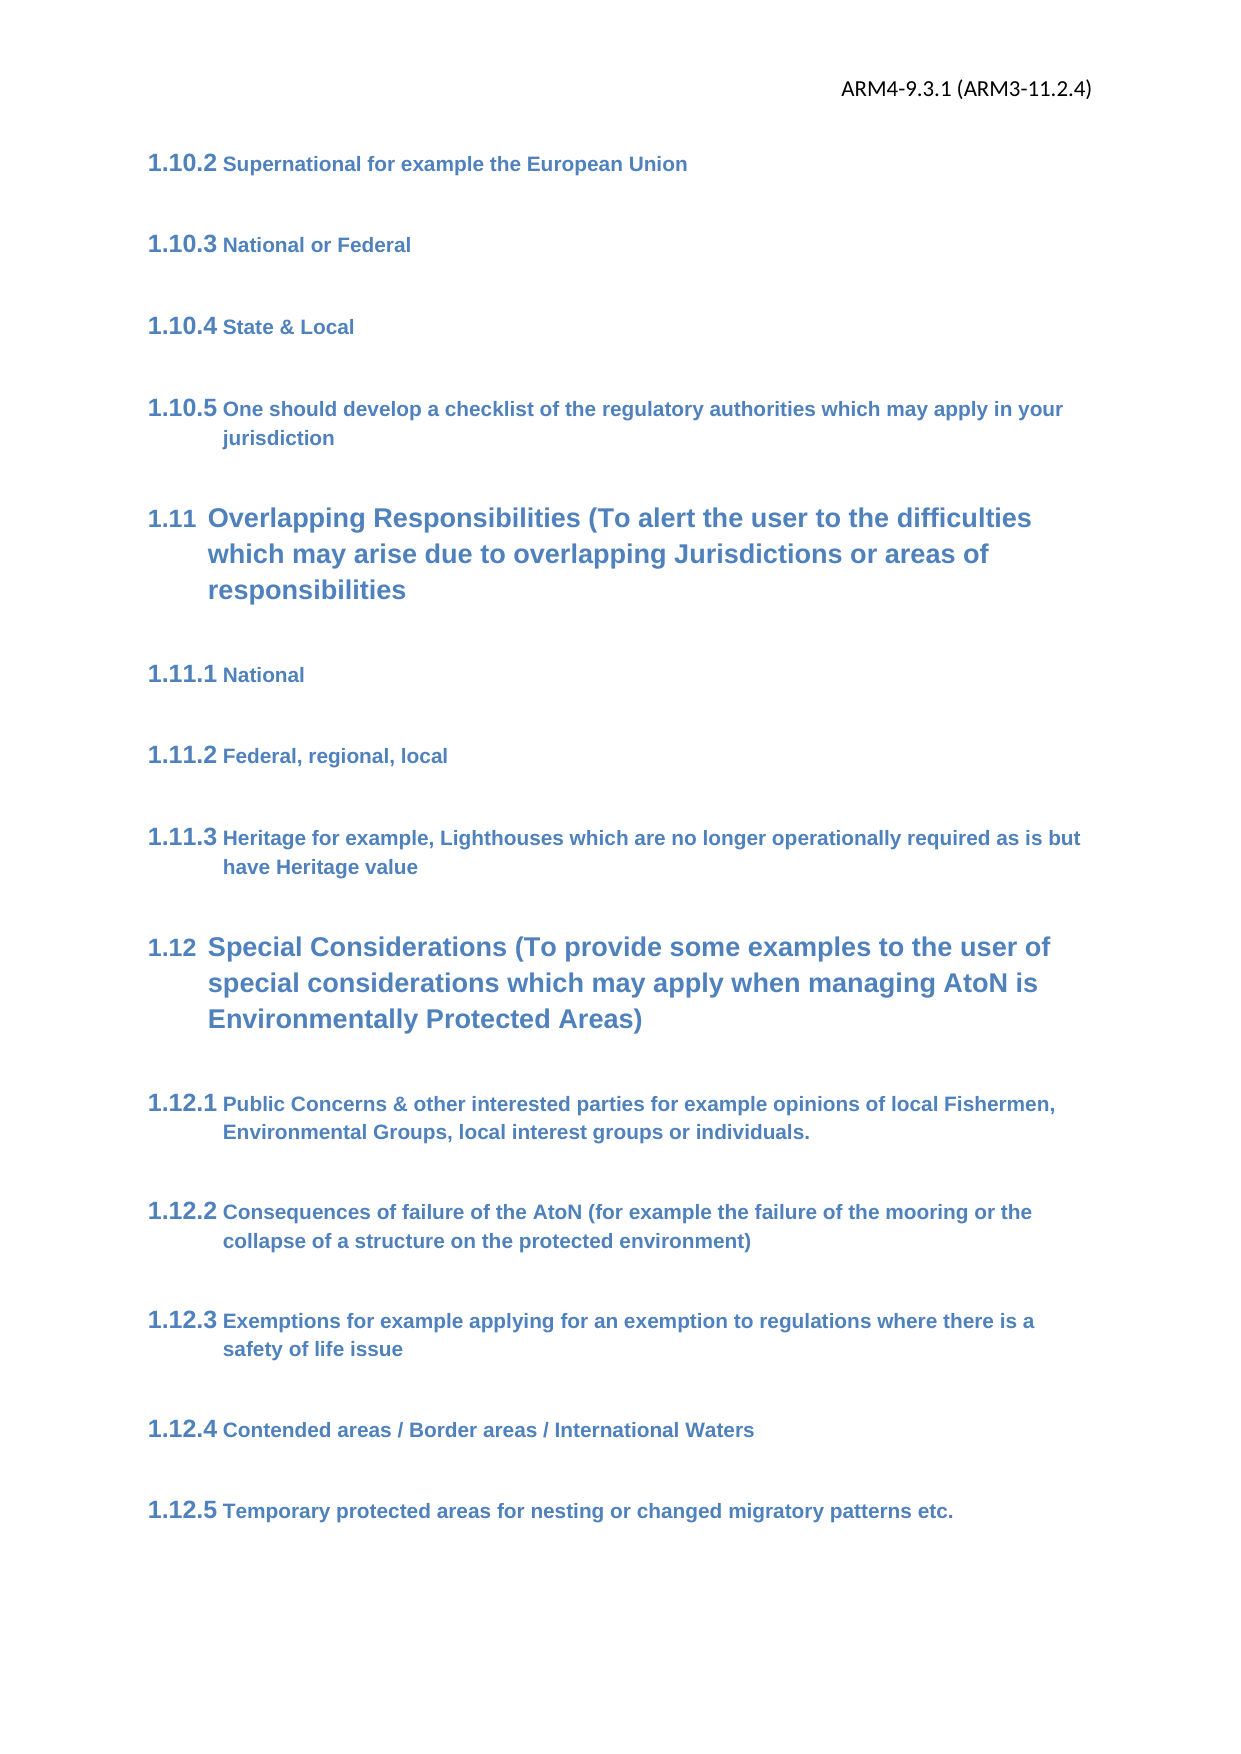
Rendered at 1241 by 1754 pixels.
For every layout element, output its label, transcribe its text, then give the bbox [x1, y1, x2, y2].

subtitle One should develop a checklist of the regulatory authorities which may apply in your jurisdiction [148, 393, 1093, 449]
subtitle Temporary protected areas for nesting or changed migratory patterns etc. [148, 1495, 1093, 1524]
subtitle Supernational for example the European Union [148, 148, 1093, 176]
subtitle Exemptions for example applying for an exemption to regulations where there is a safety of life issue [148, 1305, 1093, 1361]
subtitle State & Local [148, 311, 1093, 340]
subtitle Contended areas / Border areas / International Waters [148, 1413, 1093, 1442]
subtitle Public Concerns & other interested parties for example opinions of local Fishermen, Environmental Groups, local interest groups or individuals. [148, 1088, 1093, 1144]
subtitle National or Federal [148, 229, 1093, 258]
subtitle Heritage for example, Lighthouses which are no longer operationally required as is but have Heritage value [148, 822, 1093, 878]
subtitle Consequences of failure of the AtoN (for example the failure of the mooring or the collapse of a structure on the protected environment) [148, 1196, 1093, 1252]
subtitle National [148, 658, 1093, 687]
subtitle Overlapping Responsibilities (To alert the user to the difficulties which may arise due to overlapping Jurisdictions or areas of responsibilities [148, 502, 1093, 605]
subtitle Special Considerations (To provide some examples to the user of special considerations which may apply when managing AtoN is Environmentally Protected Areas) [148, 931, 1093, 1034]
subtitle Federal, regional, local [148, 740, 1093, 769]
